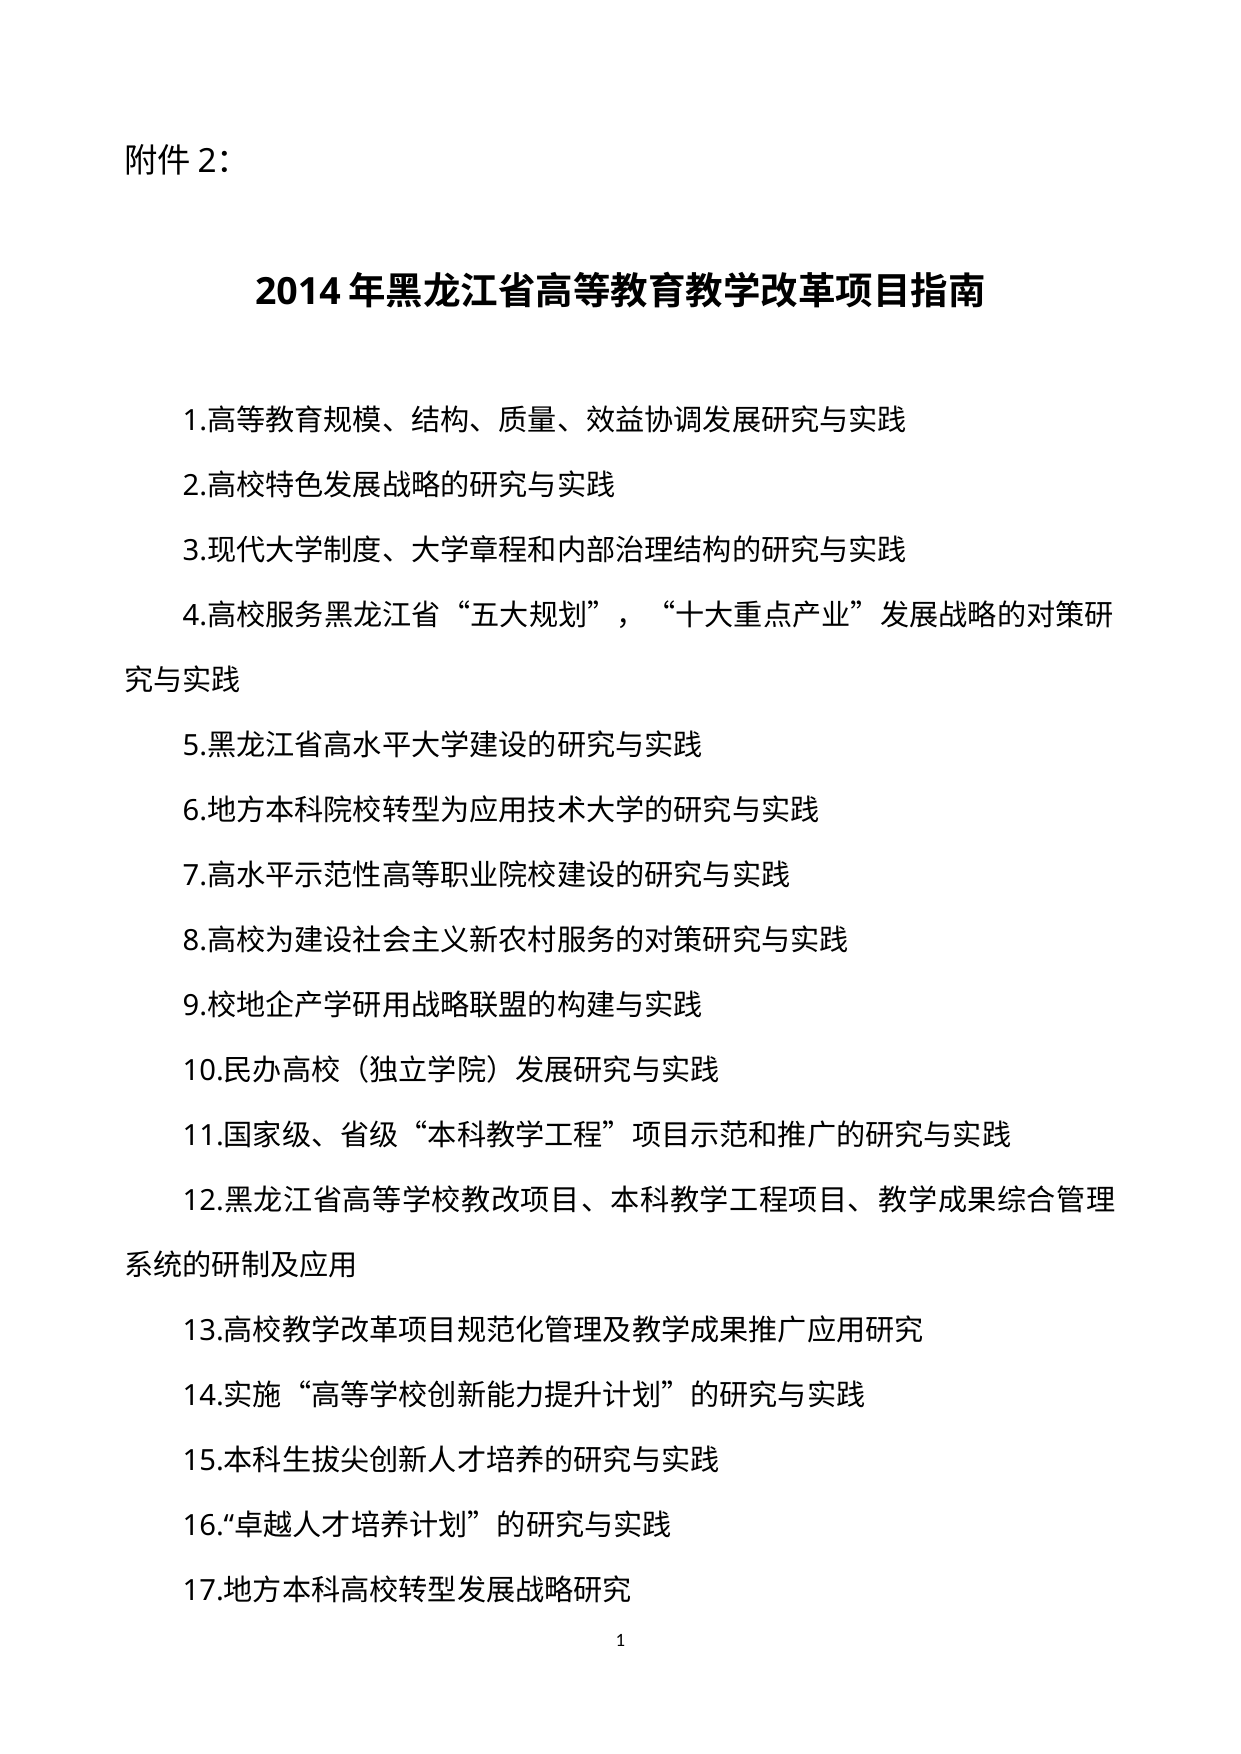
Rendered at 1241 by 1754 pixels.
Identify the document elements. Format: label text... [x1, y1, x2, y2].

text 3.现代大学制度、大学章程和内部治理结构的研究与实践 [124, 515, 1116, 580]
text 1.高等教育规模、结构、质量、效益协调发展研究与实践 [124, 385, 1116, 450]
text 附件2： [124, 125, 1116, 190]
text 15.本科生拔尖创新人才培养的研究与实践 [124, 1425, 1116, 1490]
text 5.黑龙江省高水平大学建设的研究与实践 [124, 710, 1116, 775]
text 2014年黑龙江省高等教育教学改革项目指南 [124, 255, 1116, 320]
text 17.地方本科高校转型发展战略研究 [124, 1555, 1116, 1620]
text 2.高校特色发展战略的研究与实践 [124, 450, 1116, 515]
text 8.高校为建设社会主义新农村服务的对策研究与实践 [124, 905, 1116, 970]
text 9.校地企产学研用战略联盟的构建与实践 [124, 970, 1116, 1035]
text 16.“卓越人才培养计划”的研究与实践 [124, 1490, 1116, 1555]
text 11.国家级、省级“本科教学工程”项目示范和推广的研究与实践 [124, 1100, 1116, 1165]
text 13.高校教学改革项目规范化管理及教学成果推广应用研究 [124, 1295, 1116, 1360]
text 4.高校服务黑龙江省“五大规划”，“十大重点产业”发展战略的对策研究与实践 [124, 580, 1116, 710]
text 12.黑龙江省高等学校教改项目、本科教学工程项目、教学成果综合管理系统的研制及应用 [124, 1165, 1116, 1295]
text 6.地方本科院校转型为应用技术大学的研究与实践 [124, 775, 1116, 840]
text 14.实施“高等学校创新能力提升计划”的研究与实践 [124, 1360, 1116, 1425]
text 7.高水平示范性高等职业院校建设的研究与实践 [124, 840, 1116, 905]
text 10.民办高校（独立学院）发展研究与实践 [124, 1035, 1116, 1100]
